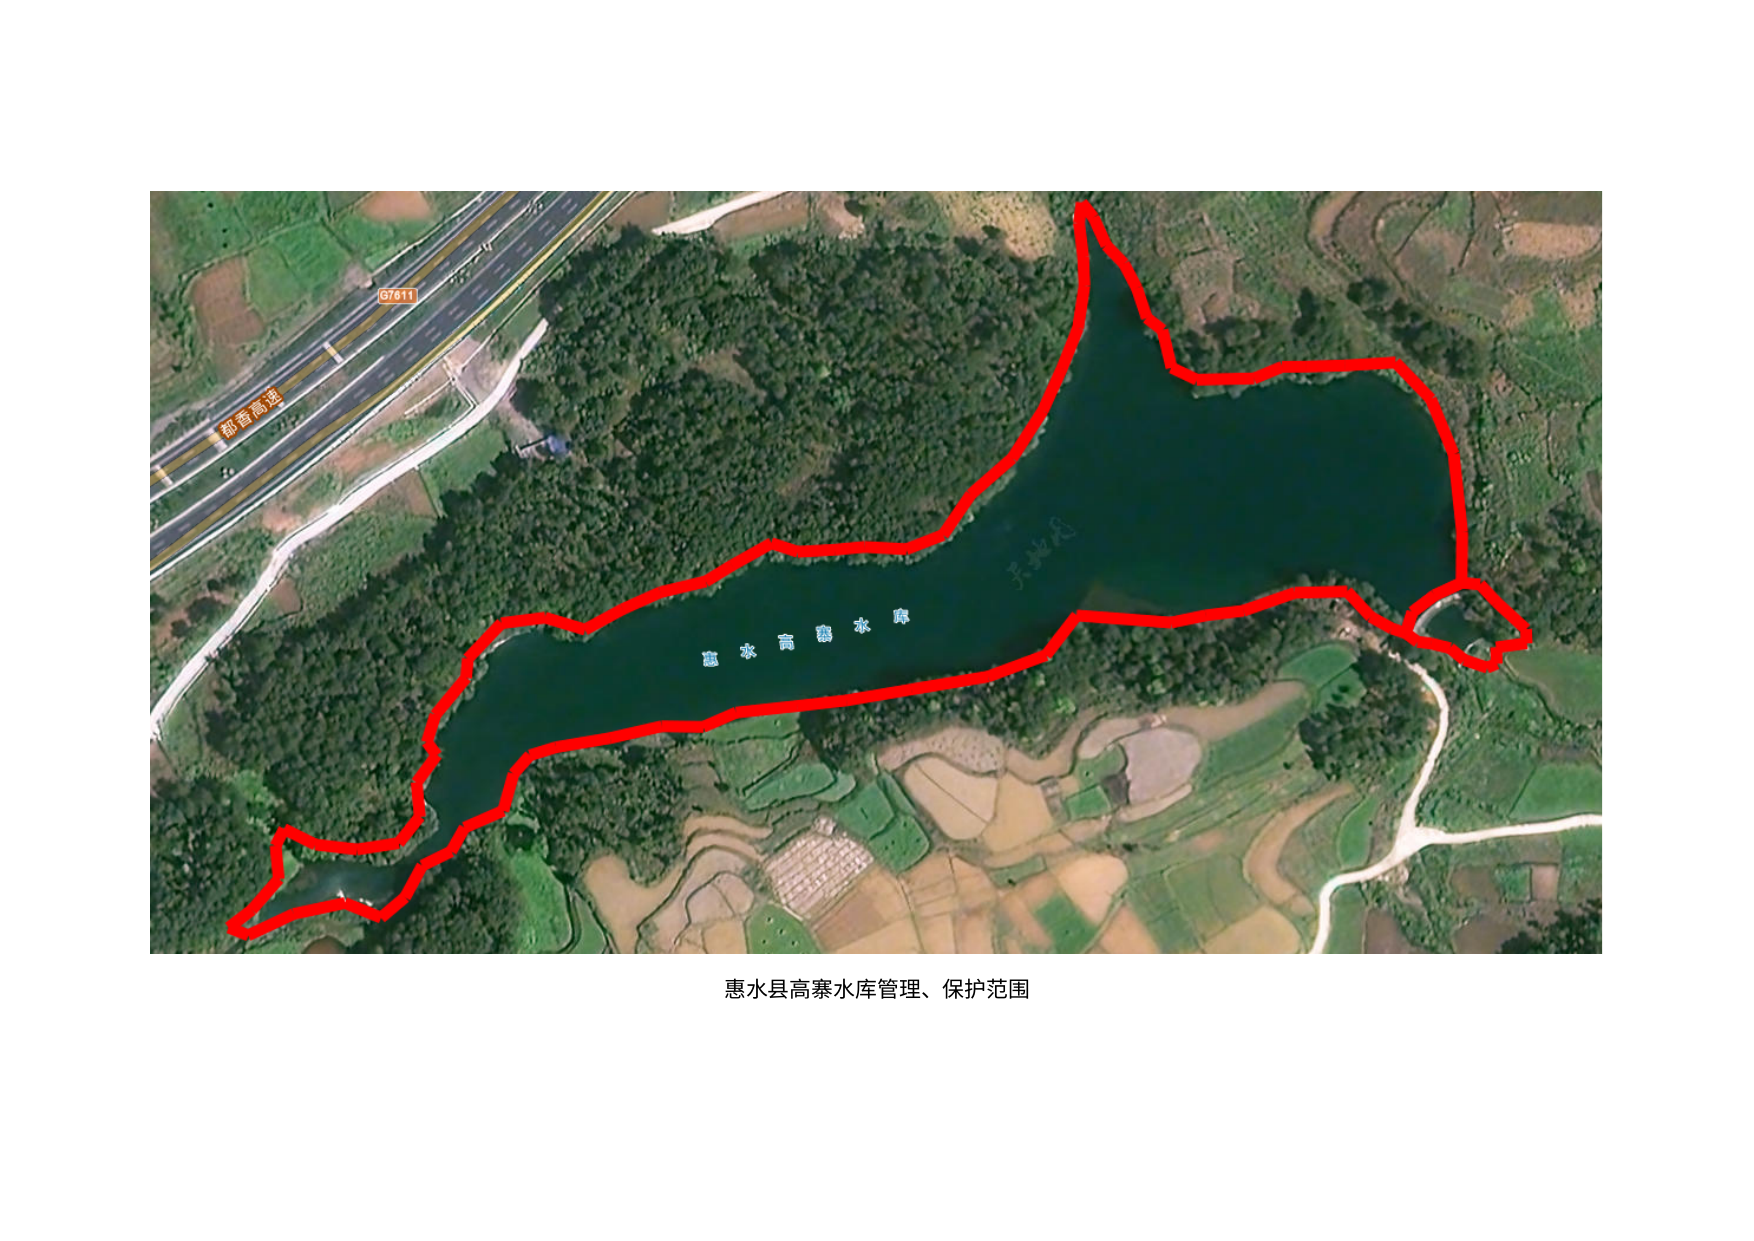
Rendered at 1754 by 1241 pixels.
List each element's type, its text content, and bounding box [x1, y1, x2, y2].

text 惠水县高寨水库管理、保护范围 [150, 972, 1604, 1004]
picture [150, 191, 1603, 954]
